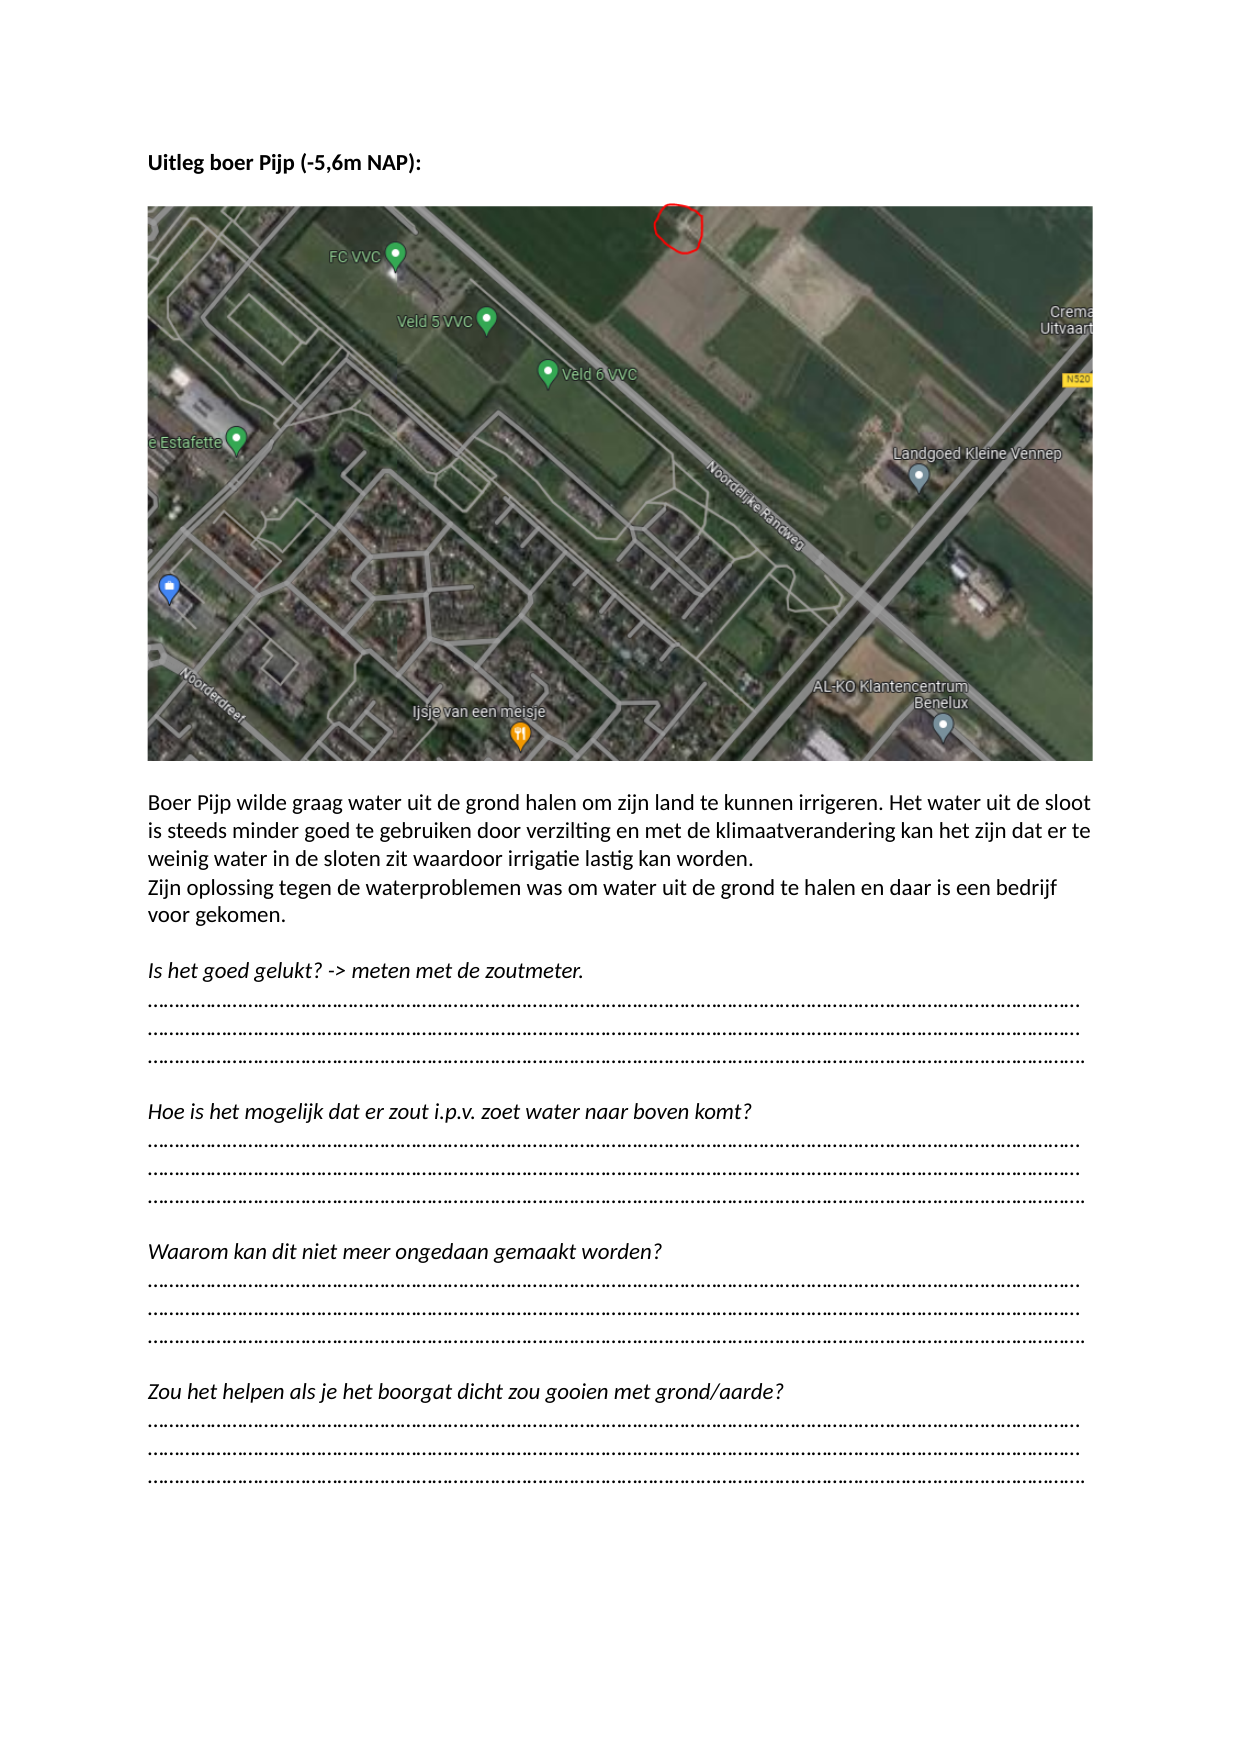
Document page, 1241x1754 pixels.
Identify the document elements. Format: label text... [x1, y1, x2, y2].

text Waarom kan dit niet meer ongedaan gemaakt worden? [148, 1237, 1093, 1265]
text ………………………………………………………………………………………………………………………………………………………………………………………………………………………………………………………………………………………………………………………………………………………………………………………………………………………………………………………………………………………. [148, 1405, 1093, 1489]
picture [147, 203, 1093, 761]
text ………………………………………………………………………………………………………………………………………………………………………………………………………………………………………………………………………………………………………………………………………………………………………………………………………………………………………………………………………………………. [148, 1265, 1093, 1349]
text Is het goed gelukt? -> meten met de zoutmeter. [148, 957, 1093, 985]
text Boer Pijp wilde graag water uit de grond halen om zijn land te kunnen irrigeren. Het water uit de sloot is steeds minder goed te gebruiken door verzilting en met de klimaatverandering kan het zijn dat er te weinig water in de sloten zit waardoor irrigatie lastig kan worden. Zijn oplossing tegen de waterproblemen was om water uit de grond te halen en daar is een bedrijf voor gekomen. [148, 788, 1093, 957]
text Hoe is het mogelijk dat er zout i.p.v. zoet water naar boven komt? [148, 1097, 1093, 1125]
text ………………………………………………………………………………………………………………………………………………………………………………………………………………………………………………………………………………………………………………………………………………………………………………………………………………………………………………………………………………………. [148, 985, 1093, 1069]
text Zou het helpen als je het boorgat dicht zou gooien met grond/aarde? [148, 1377, 1093, 1405]
text Uitleg boer Pijp (-5,6m NAP): [148, 148, 1093, 176]
text ………………………………………………………………………………………………………………………………………………………………………………………………………………………………………………………………………………………………………………………………………………………………………………………………………………………………………………………………………………………. [148, 1125, 1093, 1209]
